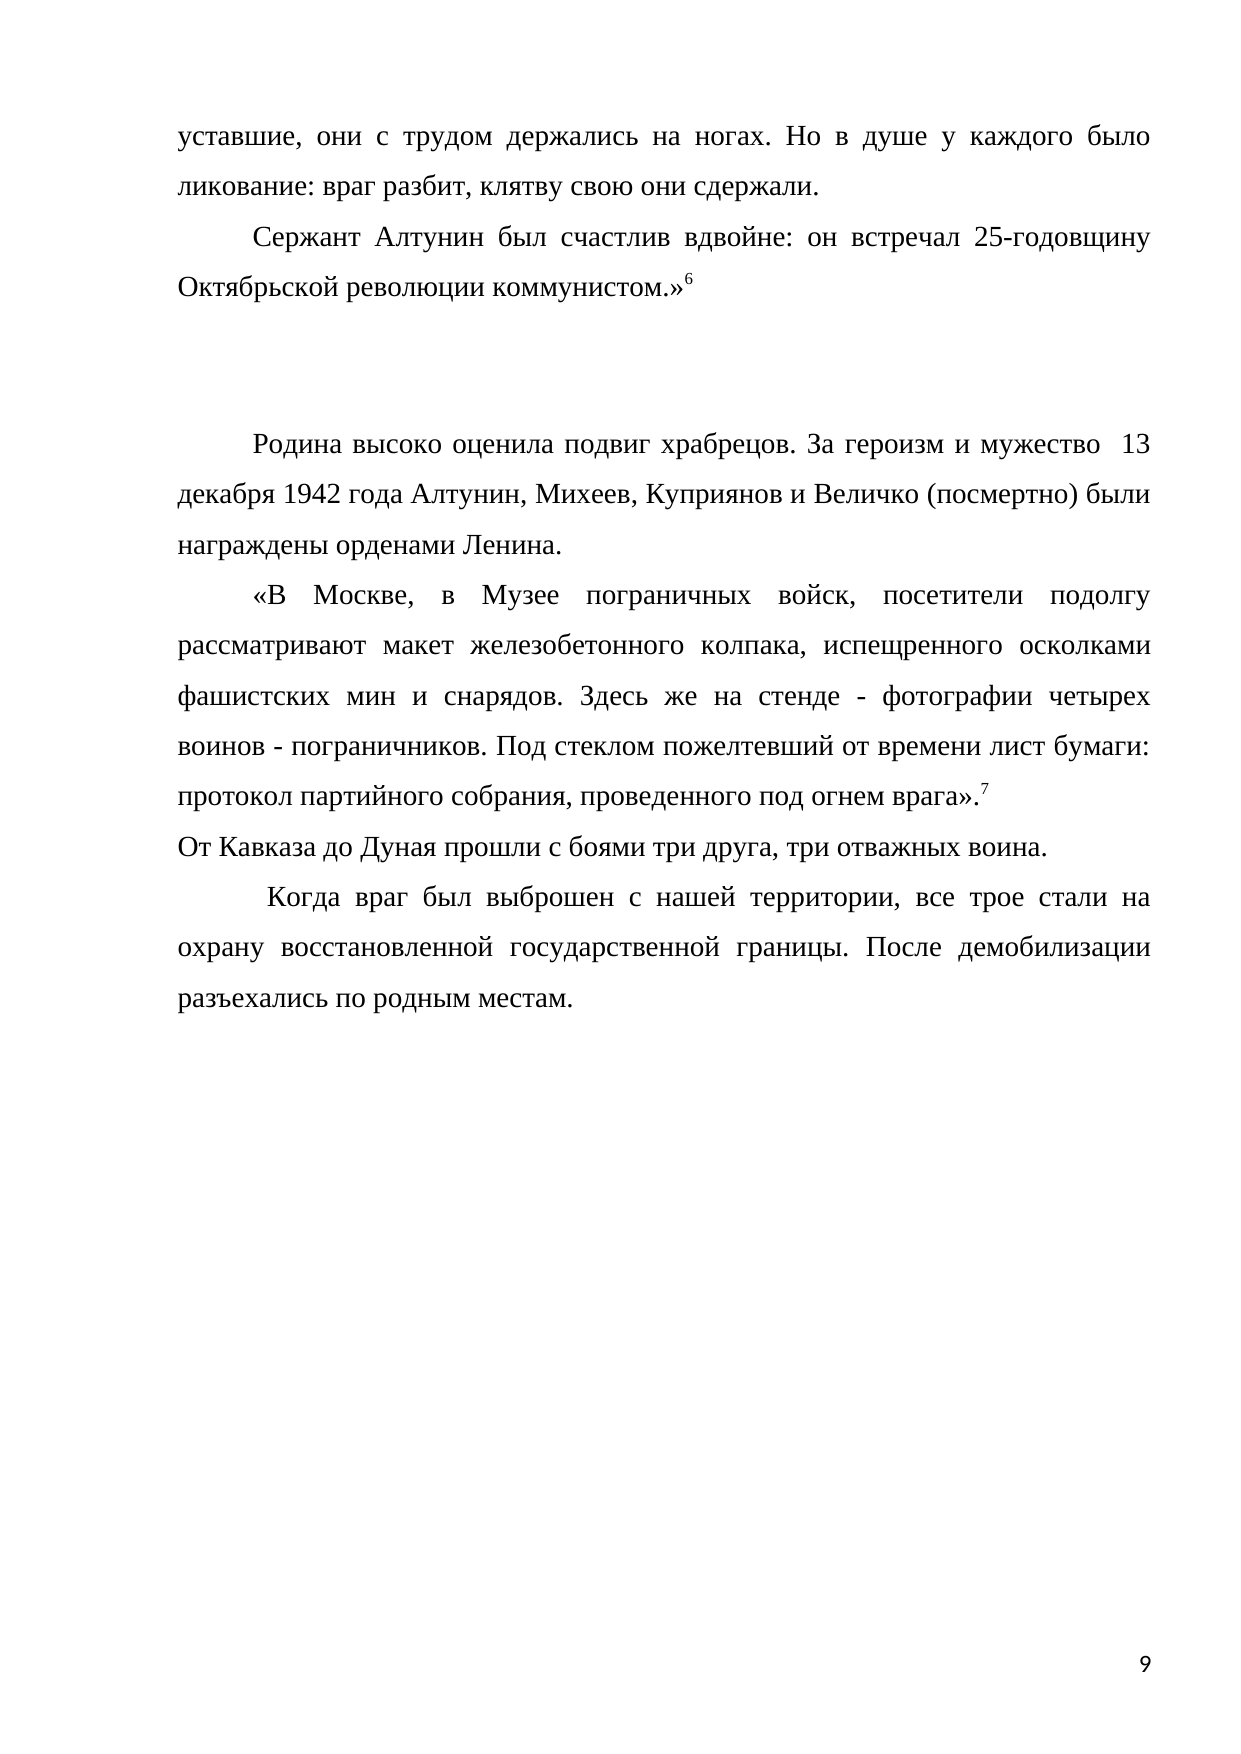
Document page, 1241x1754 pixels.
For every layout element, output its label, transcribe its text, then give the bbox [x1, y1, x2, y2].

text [177, 118, 1152, 202]
text «В Москве, в Музее пограничных войск, посетители подолгу рассматривают макет железобетонного колпака, испещренного осколками фашистских мин и снарядов. Здесь же на стенде - фотографии четырех воинов - пограничников. Под стеклом пожелтевший от времени лист бумаги: протокол партийного собрания, проведенного под огнем врага».7 [177, 577, 1152, 812]
text Сержант Алтунин был счастлив вдвойне: он встречал 25-годовщину Октябрьской революции коммунистом.»6 [177, 219, 1152, 303]
text Когда враг был выброшен с нашей территории, все трое стали на охрану восстановленной государственной границы. После демобилизации разъехались по родным местам. [177, 879, 1152, 1013]
text Родина высоко оценила подвиг храбрецов. За героизм и мужество 13 декабря 1942 года Алтунин, Михеев, Куприянов и Величко (посмертно) были награждены орденами Ленина. [177, 426, 1152, 560]
text От Кавказа до Дуная прошли с боями три друга, три отважных воина. [177, 829, 1152, 862]
